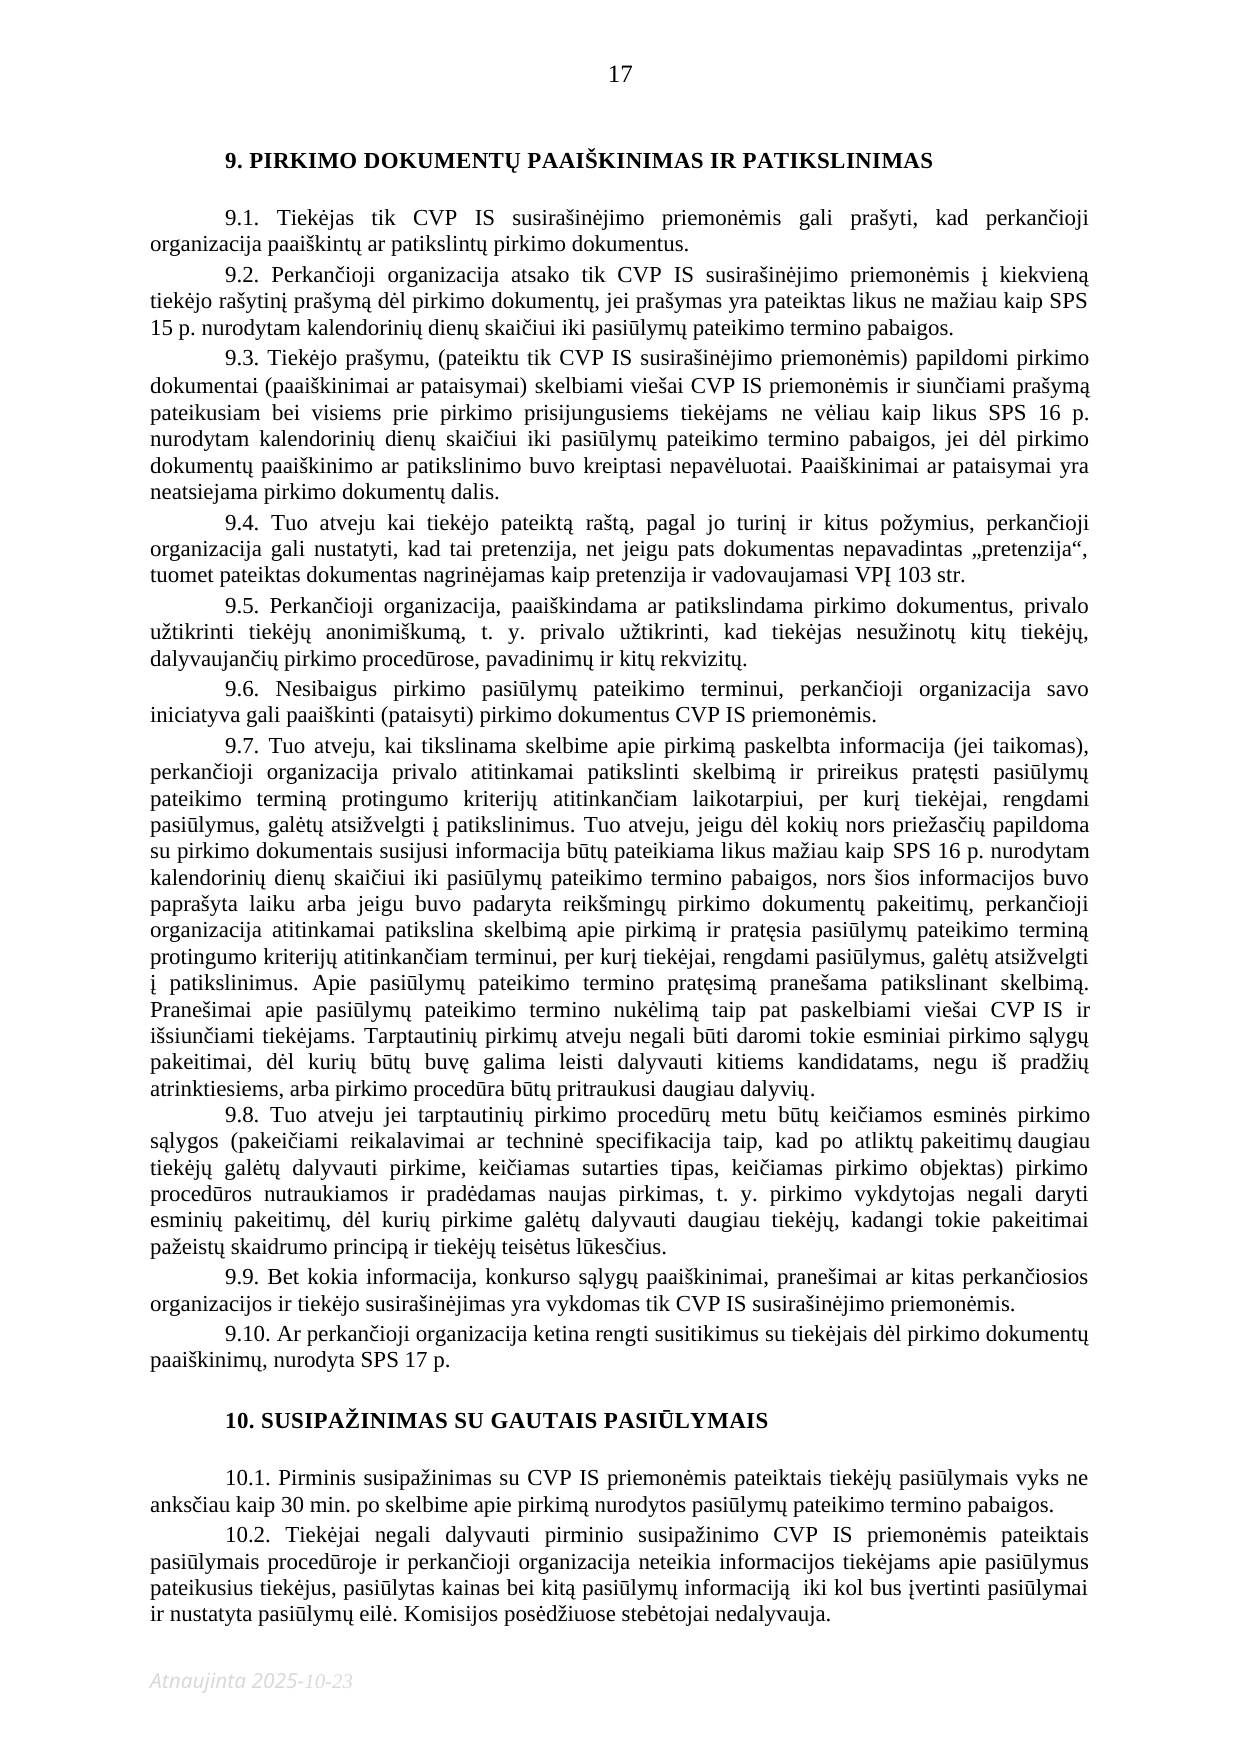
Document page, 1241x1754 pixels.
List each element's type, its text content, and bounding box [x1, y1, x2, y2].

text 9.8. Tuo atveju jei tarptautinių pirkimo procedūrų metu būtų keičiamos esminės pirkimo sąlygos (pakeičiami reikalavimai ar techninė specifikacija taip, kad po atliktų pakeitimų daugiau tiekėjų galėtų dalyvauti pirkime, keičiamas sutarties tipas, keičiamas pirkimo objektas) pirkimo procedūros nutraukiamos ir pradėdamas naujas pirkimas, t. y. pirkimo vykdytojas negali daryti esminių pakeitimų, dėl kurių pirkime galėtų dalyvauti daugiau tiekėjų, kadangi tokie pakeitimai pažeistų skaidrumo principą ir tiekėjų teisėtus lūkesčius. [150, 1101, 1090, 1259]
text 9.7. Tuo atveju, kai tikslinama skelbime apie pirkimą paskelbta informacija (jei taikomas), perkančioji organizacija privalo atitinkamai patikslinti skelbimą ir prireikus pratęsti pasiūlymų pateikimo terminą protingumo kriterijų atitinkančiam laikotarpiui, per kurį tiekėjai, rengdami pasiūlymus, galėtų atsižvelgti į patikslinimus. Tuo atveju, jeigu dėl kokių nors priežasčių papildoma su pirkimo dokumentais susijusi informacija būtų pateikiama likus mažiau kaip SPS 16 p. nurodytam kalendorinių dienų skaičiui iki pasiūlymų pateikimo termino pabaigos, nors šios informacijos buvo paprašyta laiku arba jeigu buvo padaryta reikšmingų pirkimo dokumentų pakeitimų, perkančioji organizacija atitinkamai patikslina skelbimą apie pirkimą ir pratęsia pasiūlymų pateikimo terminą protingumo kriterijų atitinkančiam terminui, per kurį tiekėjai, rengdami pasiūlymus, galėtų atsižvelgti į patikslinimus. Apie pasiūlymų pateikimo termino pratęsimą pranešama patikslinant skelbimą. Pranešimai apie pasiūlymų pateikimo termino nukėlimą taip pat paskelbiami viešai CVP IS ir išsiunčiami tiekėjams. Tarptautinių pirkimų atveju negali būti daromi tokie esminiai pirkimo sąlygų pakeitimai, dėl kurių būtų buvę galima leisti dalyvauti kitiems kandidatams, negu iš pradžių atrinktiesiems, arba pirkimo procedūra būtų pritraukusi daugiau dalyvių. [150, 732, 1090, 1101]
text 9.4. Tuo atveju kai tiekėjo pateiktą raštą, pagal jo turinį ir kitus požymius, perkančioji organizacija gali nustatyti, kad tai pretenzija, net jeigu pats dokumentas nepavadintas „pretenzija“, tuomet pateiktas dokumentas nagrinėjamas kaip pretenzija ir vadovaujamasi VPĮ 103 str. [150, 509, 1090, 588]
text 9.5. Perkančioji organizacija, paaiškindama ar patikslindama pirkimo dokumentus, privalo užtikrinti tiekėjų anonimiškumą, t. y. privalo užtikrinti, kad tiekėjas nesužinotų kitų tiekėjų, dalyvaujančių pirkimo procedūrose, pavadinimų ir kitų rekvizitų. [150, 592, 1090, 671]
text 9.10. Ar perkančioji organizacija ketina rengti susitikimus su tiekėjais dėl pirkimo dokumentų paaiškinimų, nurodyta SPS 17 p. [150, 1320, 1090, 1373]
text 9.9. Bet kokia informacija, konkurso sąlygų paaiškinimai, pranešimai ar kitas perkančiosios organizacijos ir tiekėjo susirašinėjimas yra vykdomas tik CVP IS susirašinėjimo priemonėmis. [150, 1263, 1090, 1316]
text 9.3. Tiekėjo prašymu, (pateiktu tik CVP IS susirašinėjimo priemonėmis) papildomi pirkimo dokumentai (paaiškinimai ar pataisymai) skelbiami viešai CVP IS priemonėmis ir siunčiami prašymą pateikusiam bei visiems prie pirkimo prisijungusiems tiekėjams ne vėliau kaip likus SPS 16 p. nurodytam kalendorinių dienų skaičiui iki pasiūlymų pateikimo termino pabaigos, jei dėl pirkimo dokumentų paaiškinimo ar patikslinimo buvo kreiptasi nepavėluotai. Paaiškinimai ar pataisymai yra neatsiejama pirkimo dokumentų dalis. [150, 344, 1090, 504]
subtitle 9. PIRKIMO DOKUMENTŲ PAAIŠKINIMAS IR PATIKSLINIMAS [150, 147, 1090, 173]
text 10.2. Tiekėjai negali dalyvauti pirminio susipažinimo CVP IS priemonėmis pateiktais pasiūlymais procedūroje ir perkančioji organizacija neteikia informacijos tiekėjams apie pasiūlymus pateikusius tiekėjus, pasiūlytas kainas bei kitą pasiūlymų informaciją iki kol bus įvertinti pasiūlymai ir nustatyta pasiūlymų eilė. Komisijos posėdžiuose stebėtojai nedalyvauja. [150, 1521, 1090, 1627]
text 9.2. Perkančioji organizacija atsako tik CVP IS susirašinėjimo priemonėmis į kiekvieną tiekėjo rašytinį prašymą dėl pirkimo dokumentų, jei prašymas yra pateiktas likus ne mažiau kaip SPS 15 p. nurodytam kalendorinių dienų skaičiui iki pasiūlymų pateikimo termino pabaigos. [150, 261, 1090, 340]
text 10.1. Pirminis susipažinimas su CVP IS priemonėmis pateiktais tiekėjų pasiūlymais vyks ne anksčiau kaip 30 min. po skelbime apie pirkimą nurodytos pasiūlymų pateikimo termino pabaigos. [150, 1464, 1090, 1517]
subtitle 10. SUSIPAŽINIMAS SU GAUTAIS PASIŪLYMAIS [150, 1408, 1090, 1434]
text 9.6. Nesibaigus pirkimo pasiūlymų pateikimo terminui, perkančioji organizacija savo iniciatyva gali paaiškinti (pataisyti) pirkimo dokumentus CVP IS priemonėmis. [150, 675, 1090, 728]
text 9.1. Tiekėjas tik CVP IS susirašinėjimo priemonėmis gali prašyti, kad perkančioji organizacija paaiškintų ar patikslintų pirkimo dokumentus. [150, 204, 1090, 257]
